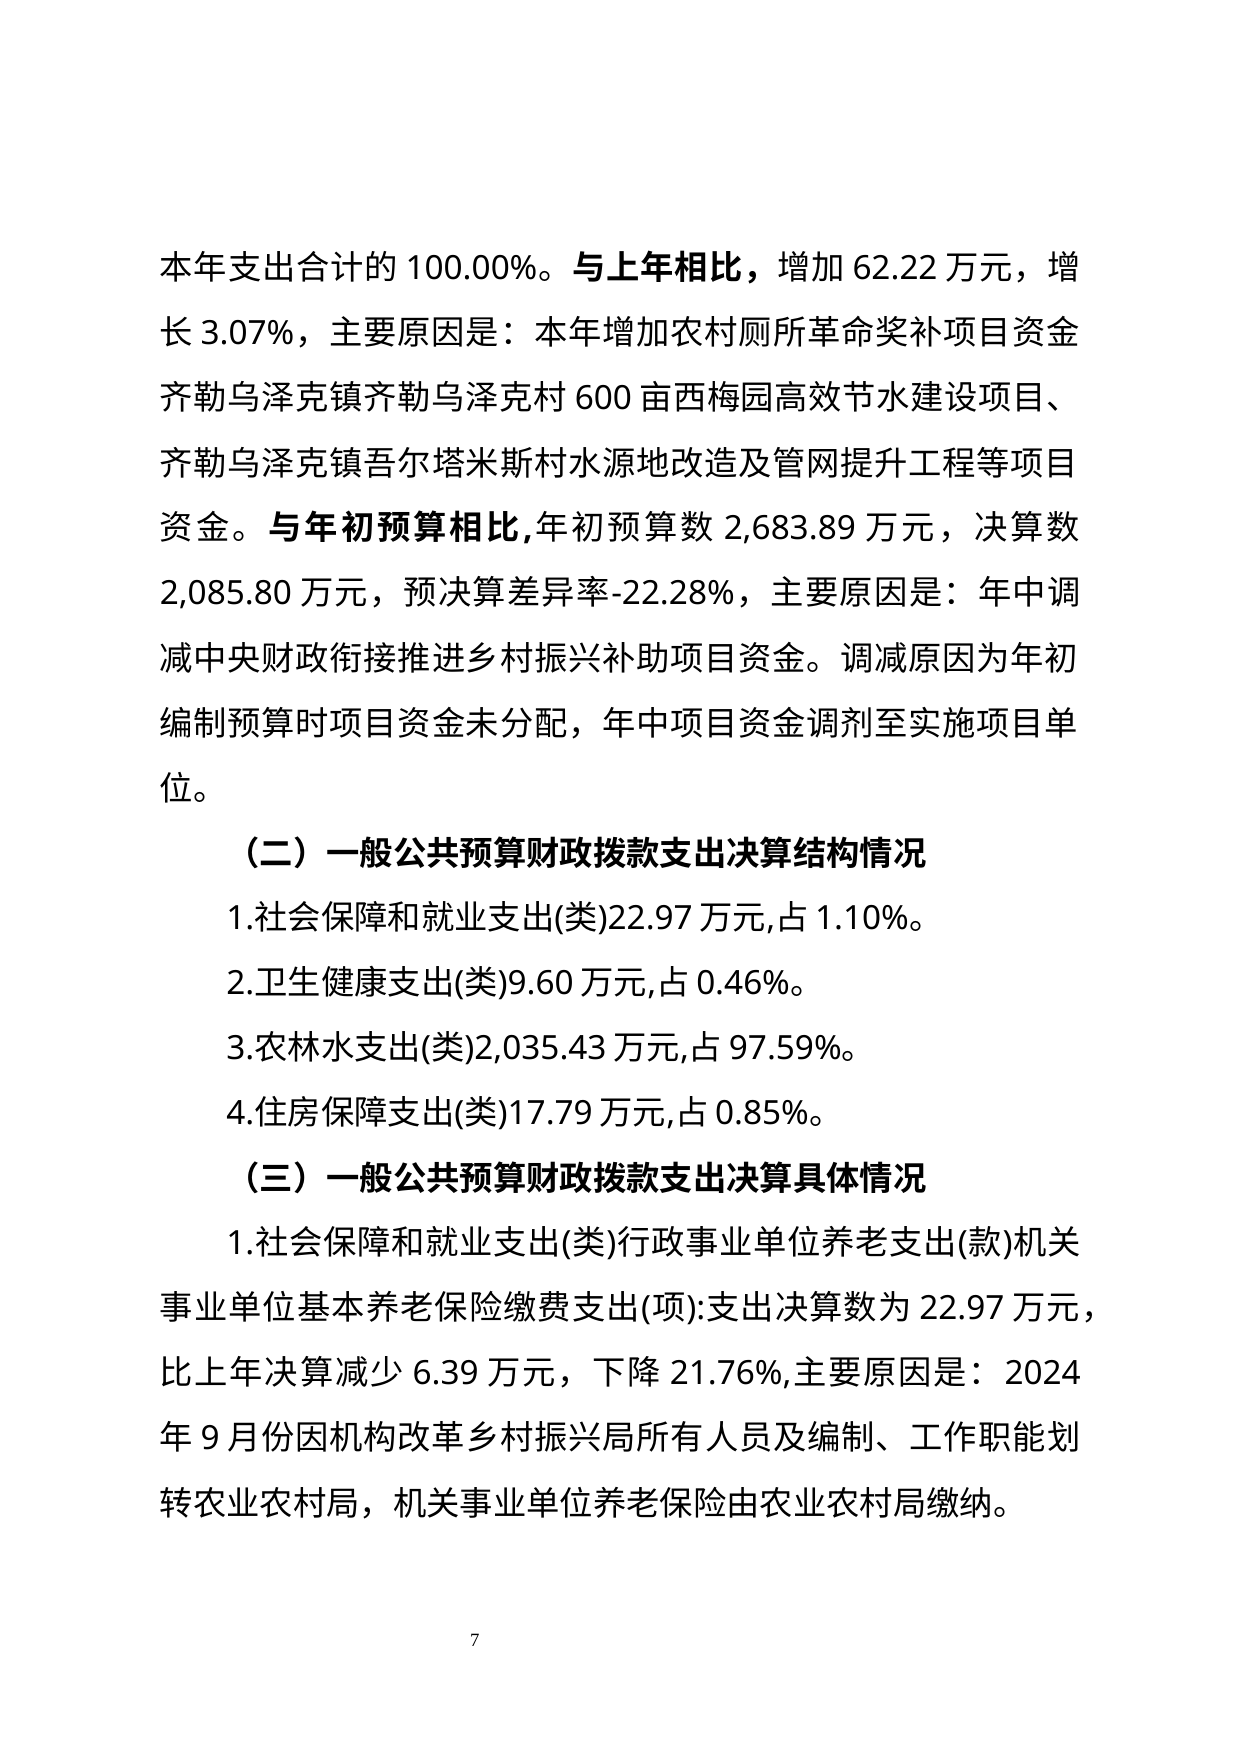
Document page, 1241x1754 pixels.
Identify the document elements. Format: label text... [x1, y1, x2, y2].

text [159, 233, 1081, 818]
text 2.卫生健康支出(类)9.60万元,占0.46%。 [159, 948, 1081, 1013]
text 1.社会保障和就业支出(类)22.97万元,占1.10%。 [159, 883, 1081, 948]
text 3.农林水支出(类)2,035.43万元,占97.59%。 [159, 1013, 1081, 1078]
text 1.社会保障和就业支出(类)行政事业单位养老支出(款)机关事业单位基本养老保险缴费支出(项):支出决算数为22.97万元，比上年决算减少6.39万元，下降21.76%,主要原因是：2024年9月份因机构改革乡村振兴局所有人员及编制、工作职能划转农业农村局，机关事业单位养老保险由农业农村局缴纳。 [159, 1208, 1081, 1533]
text 4.住房保障支出(类)17.79万元,占0.85%。 [159, 1078, 1081, 1143]
text （二）一般公共预算财政拨款支出决算结构情况 [159, 818, 1081, 883]
text （三）一般公共预算财政拨款支出决算具体情况 [159, 1143, 1081, 1208]
